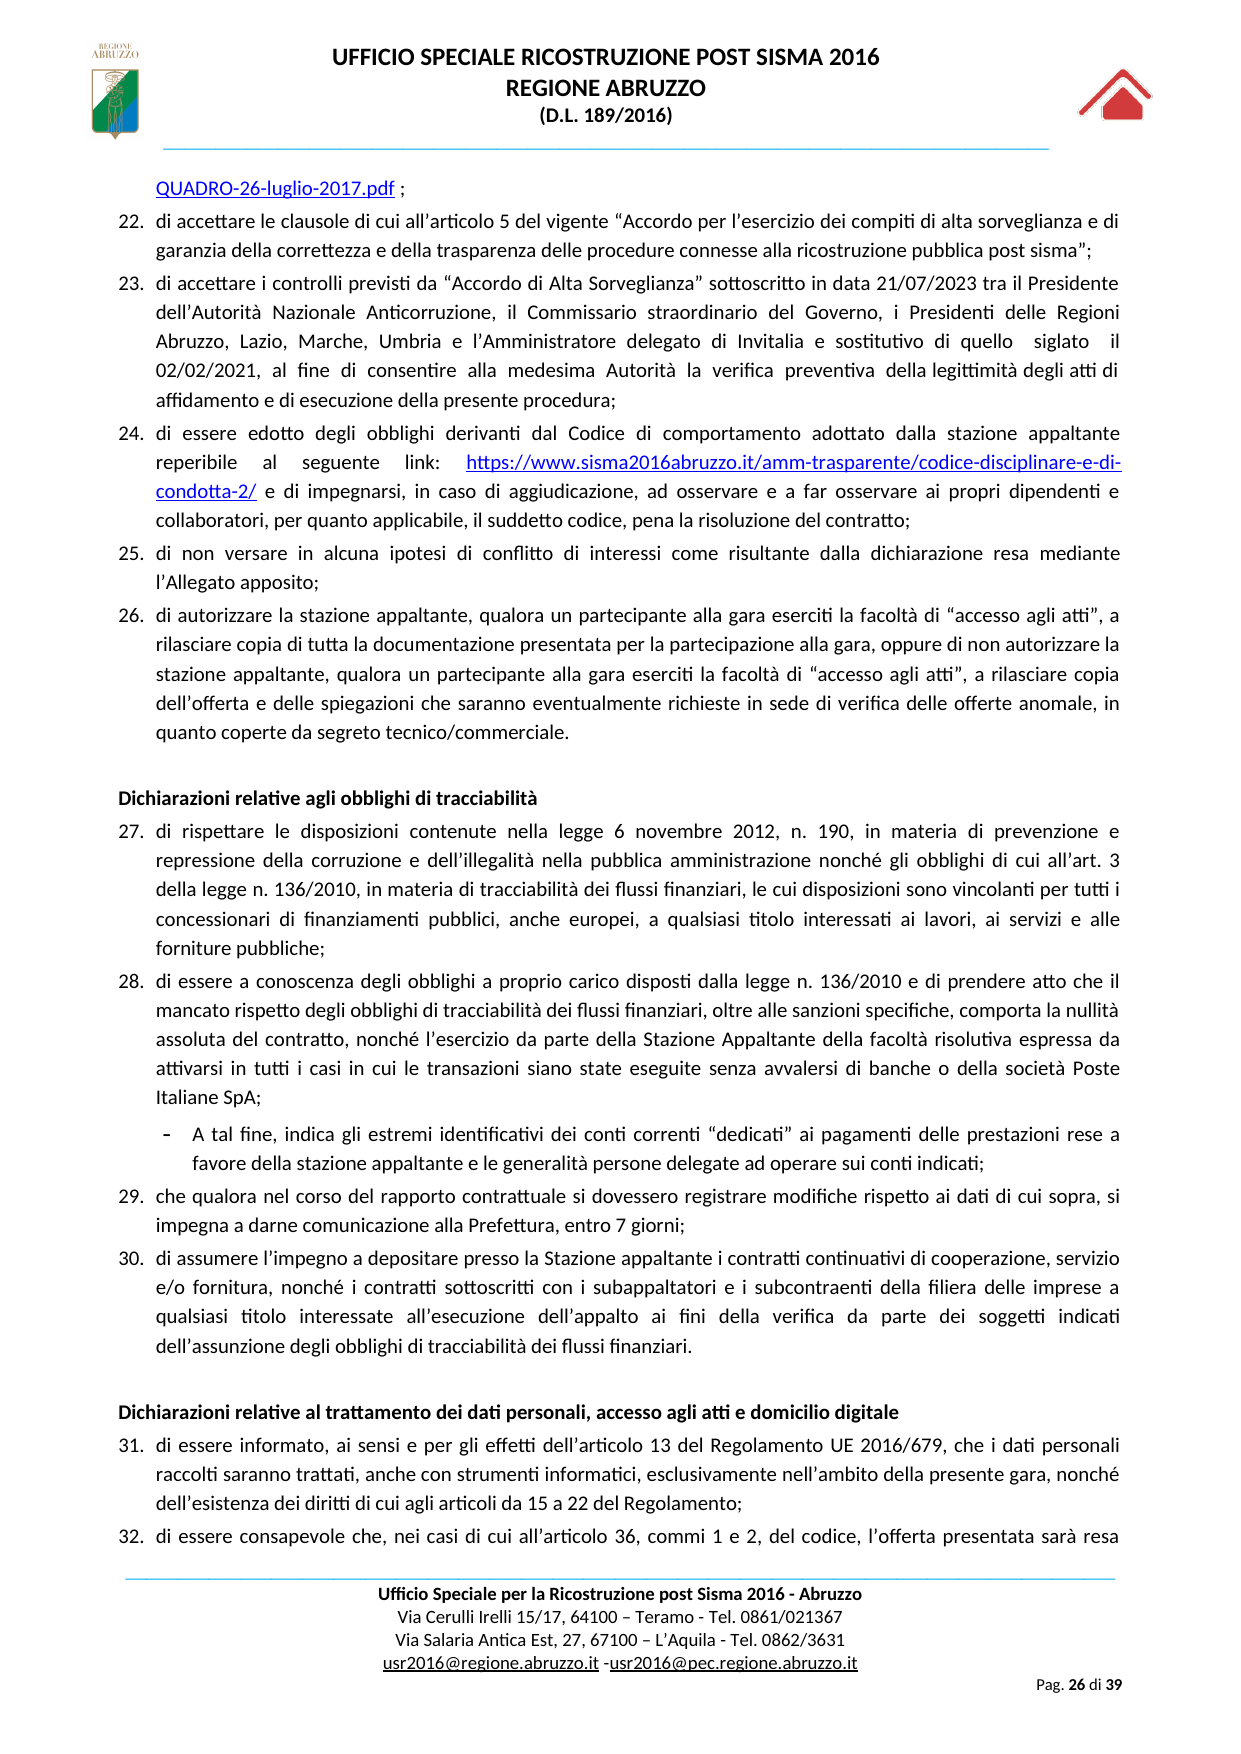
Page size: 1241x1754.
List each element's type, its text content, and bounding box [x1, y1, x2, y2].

list di essere informato, ai sensi e per gli effetti dell’articolo 13 del Regolamento UE 2016/679, che i dati personali raccolti saranno trattati, anche con strumenti informatici, esclusivamente nell’ambito della presente gara, nonché dell’esistenza dei diritti di cui agli articoli da 15 a 22 del Regolamento; [118, 1432, 1122, 1516]
list A tal fine, indica gli estremi identificativi dei conti correnti “dedicati” ai pagamenti delle prestazioni rese a favore della stazione appaltante e le generalità persone delegate ad operare sui conti indicati; [162, 1118, 1122, 1176]
picture [1076, 68, 1162, 127]
list di accettare le clausole di cui all’articolo 5 del vigente “Accordo per l’esercizio dei compiti di alta sorveglianza e di garanzia della correttezza e della trasparenza delle procedure connesse alla ricostruzione pubblica post sisma”; [118, 208, 1122, 262]
picture [86, 41, 144, 141]
list di essere a conoscenza degli obblighi a proprio carico disposti dalla legge n. 136/2010 e di prendere atto che il mancato rispetto degli obblighi di tracciabilità dei flussi finanziari, oltre alle sanzioni specifiche, comporta la nullità assoluta del contratto, nonché l’esercizio da parte della Stazione Appaltante della facoltà risolutiva espressa da attivarsi in tutti i casi in cui le transazioni siano state eseguite senza avvalersi di banche o della società Poste Italiane SpA; [118, 968, 1122, 1110]
text Dichiarazioni relative agli obblighi di tracciabilità [118, 785, 1122, 811]
list di rispettare le disposizioni contenute nella legge 6 novembre 2012, n. 190, in materia di prevenzione e repressione della corruzione e dell’illegalità nella pubblica amministrazione nonché gli obblighi di cui all’art. 3 della legge n. 136/2010, in materia di tracciabilità dei flussi finanziari, le cui disposizioni sono vincolanti per tutti i concessionari di finanziamenti pubblici, anche europei, a qualsiasi titolo interessati ai lavori, ai servizi e alle forniture pubbliche; [118, 818, 1122, 960]
list di essere edotto degli obblighi derivanti dal Codice di comportamento adottato dalla stazione appaltante reperibile al seguente link: https://www.sisma2016abruzzo.it/amm-trasparente/codice-disciplinare-e-di-condotta-2/ e di impegnarsi, in caso di aggiudicazione, ad osservare e a far osservare ai propri dipendenti e collaboratori, per quanto applicabile, il suddetto codice, pena la risoluzione del contratto; [118, 420, 1122, 533]
list di accettare i controlli previsti da “Accordo di Alta Sorveglianza” sottoscritto in data 21/07/2023 tra il Presidente dell’Autorità Nazionale Anticorruzione, il Commissario straordinario del Governo, i Presidenti delle Regioni Abruzzo, Lazio, Marche, Umbria e l’Amministratore delegato di Invitalia e sostitutivo di quello siglato il 02/02/2021, al fine di consentire alla medesima Autorità la verifica preventiva della legittimità degli atti di affidamento e di esecuzione della presente procedura; [118, 270, 1122, 412]
list di non versare in alcuna ipotesi di conflitto di interessi come risultante dalla dichiarazione resa mediante l’Allegato apposito; [118, 540, 1122, 595]
list che qualora nel corso del rapporto contrattuale si dovessero registrare modifiche rispetto ai dati di cui sopra, si impegna a darne comunicazione alla Prefettura, entro 7 giorni; [118, 1183, 1122, 1238]
text Dichiarazioni relative al trattamento dei dati personali, accesso agli atti e domicilio digitale [118, 1399, 1122, 1424]
list di assumere l’impegno a depositare presso la Stazione appaltante i contratti continuativi di cooperazione, servizio e/o fornitura, nonché i contratti sottoscritti con i subappaltatori e i subcontraenti della filiera delle imprese a qualsiasi titolo interessate all’esecuzione dell’appalto ai fini della verifica da parte dei soggetti indicati dell’assunzione degli obblighi di tracciabilità dei flussi finanziari. [118, 1245, 1122, 1358]
list di autorizzare la stazione appaltante, qualora un partecipante alla gara eserciti la facoltà di “accesso agli atti”, a rilasciare copia di tutta la documentazione presentata per la partecipazione alla gara, oppure di non autorizzare la stazione appaltante, qualora un partecipante alla gara eserciti la facoltà di “accesso agli atti”, a rilasciare copia dell’offerta e delle spiegazioni che saranno eventualmente richieste in sede di verifica delle offerte anomale, in quanto coperte da segreto tecnico/commerciale. [118, 602, 1122, 744]
